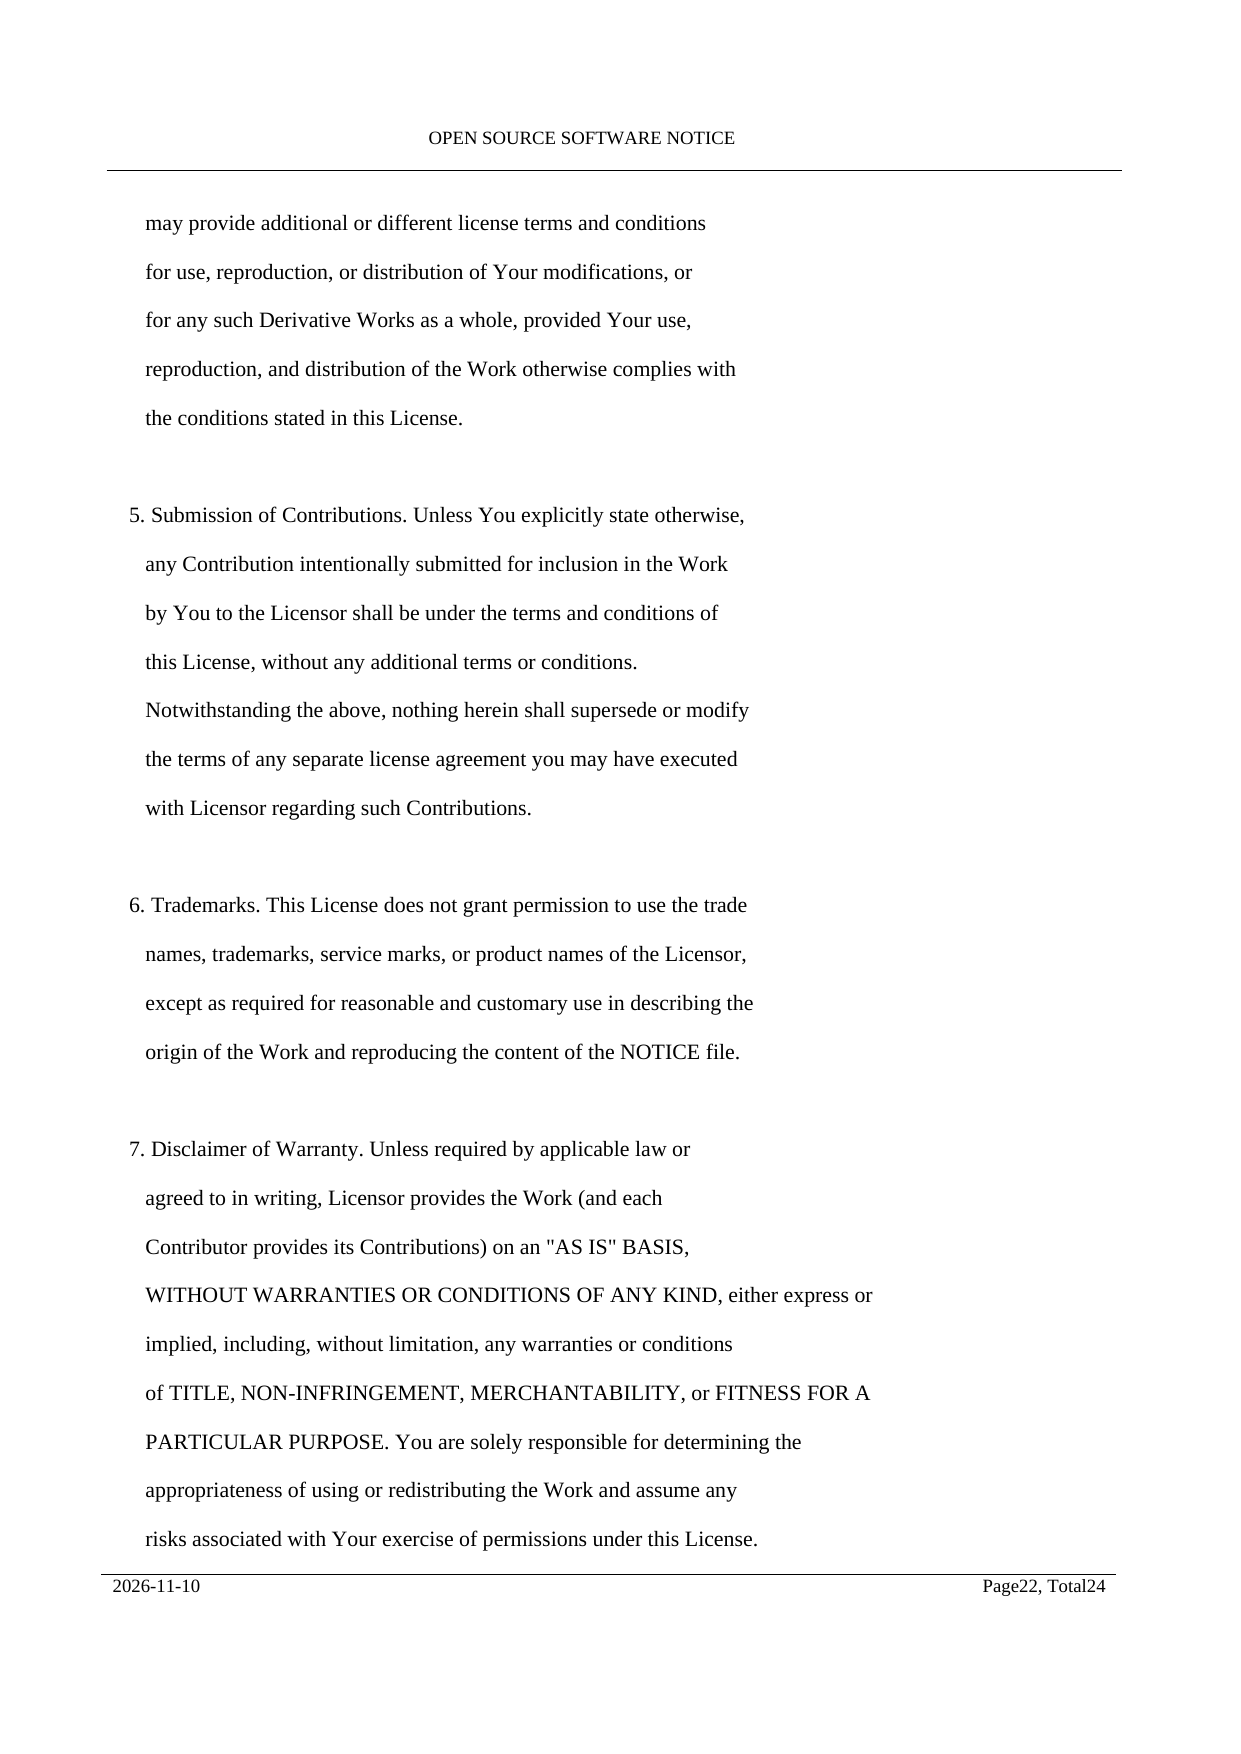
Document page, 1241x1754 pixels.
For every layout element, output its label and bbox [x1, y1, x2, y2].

text [112, 206, 1128, 1555]
